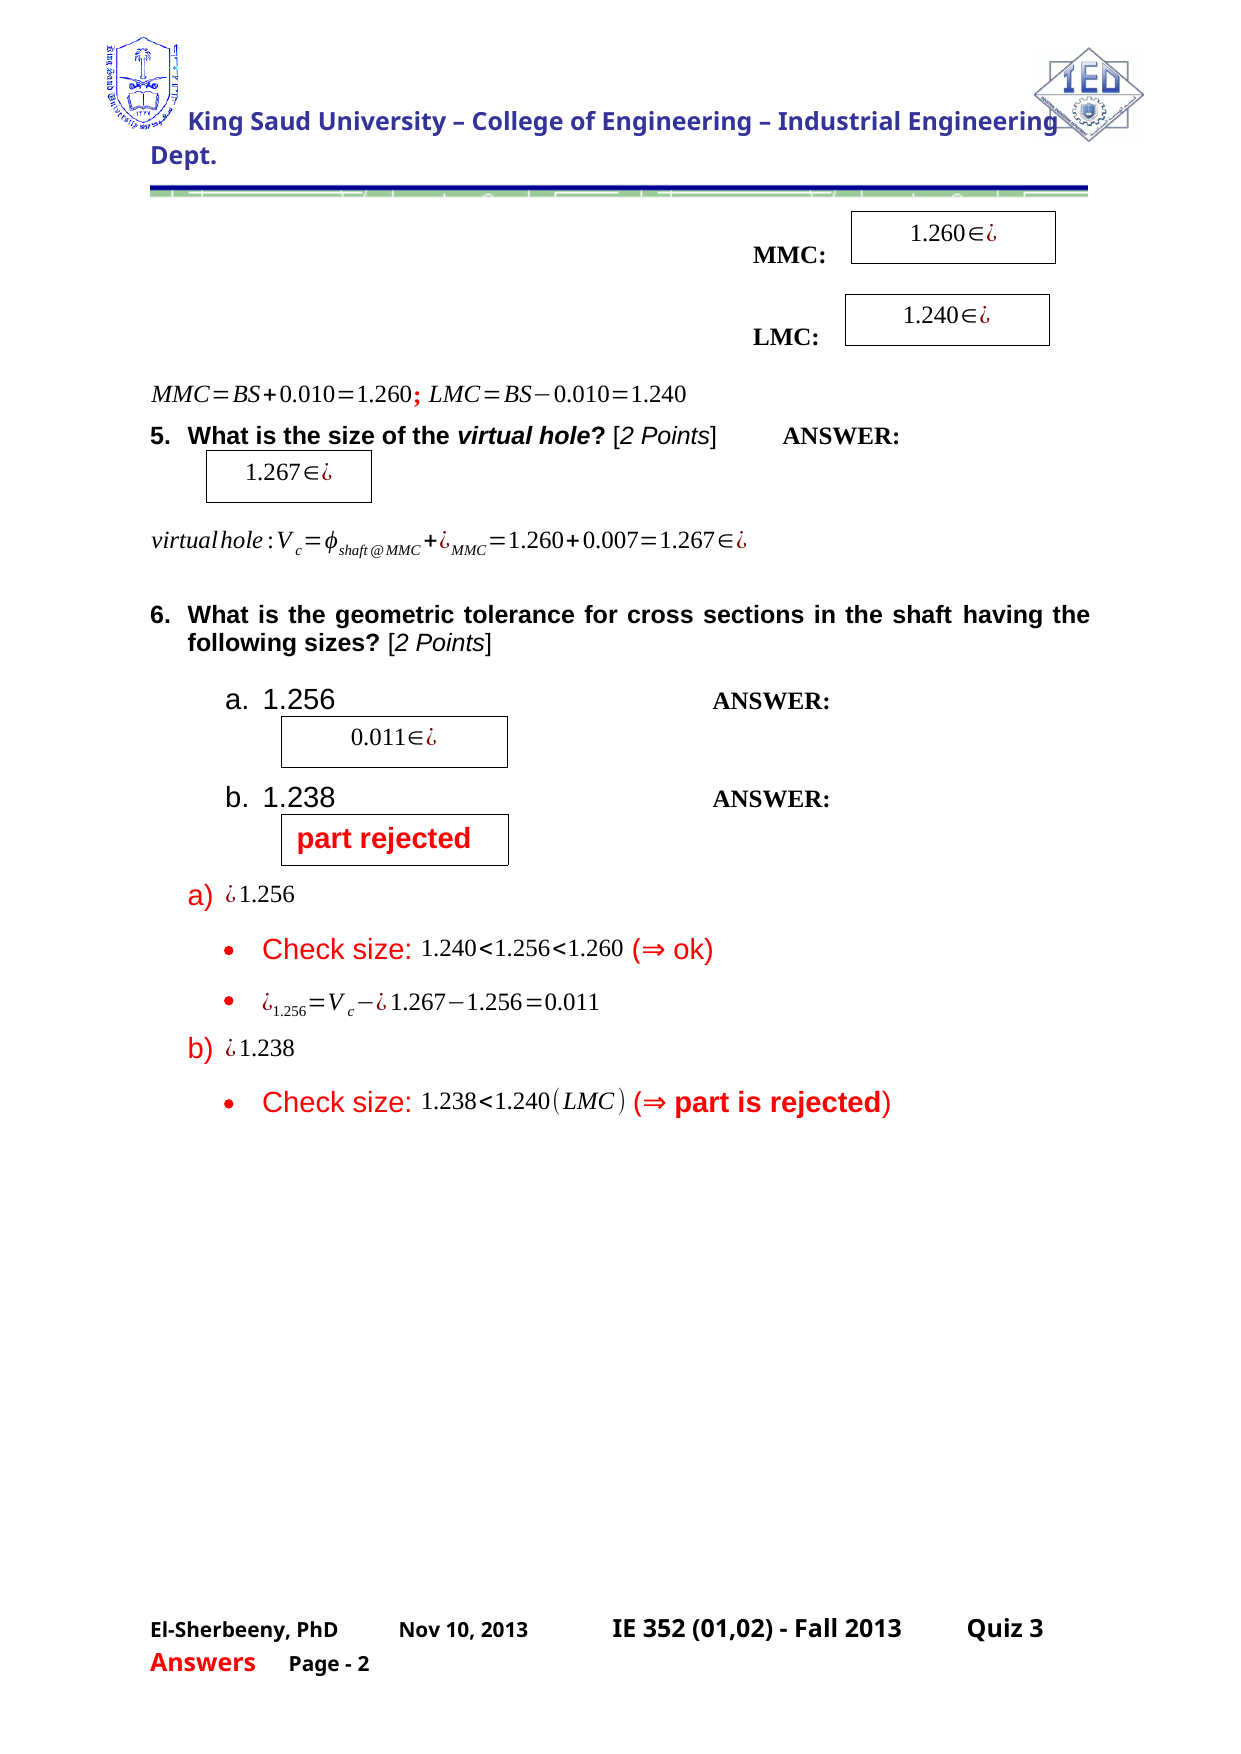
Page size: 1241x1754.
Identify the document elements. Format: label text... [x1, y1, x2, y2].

list 1.238 ANSWER: [225, 780, 1090, 865]
text MMC: [150, 211, 1090, 269]
text ; [150, 380, 1090, 409]
list 1.256 ANSWER: [225, 682, 1090, 767]
list What is the size of the virtual hole? [2 Points] ANSWER: [150, 421, 1090, 502]
list Check size: (⇒ ok) [224, 928, 1090, 968]
text LMC: [150, 294, 1090, 351]
picture [150, 182, 1088, 199]
list Check size: (⇒ part is rejected) [224, 1081, 1090, 1121]
picture [103, 31, 193, 139]
list What is the geometric tolerance for cross sections in the shaft having the following sizes? [2 Points] [150, 599, 1090, 657]
